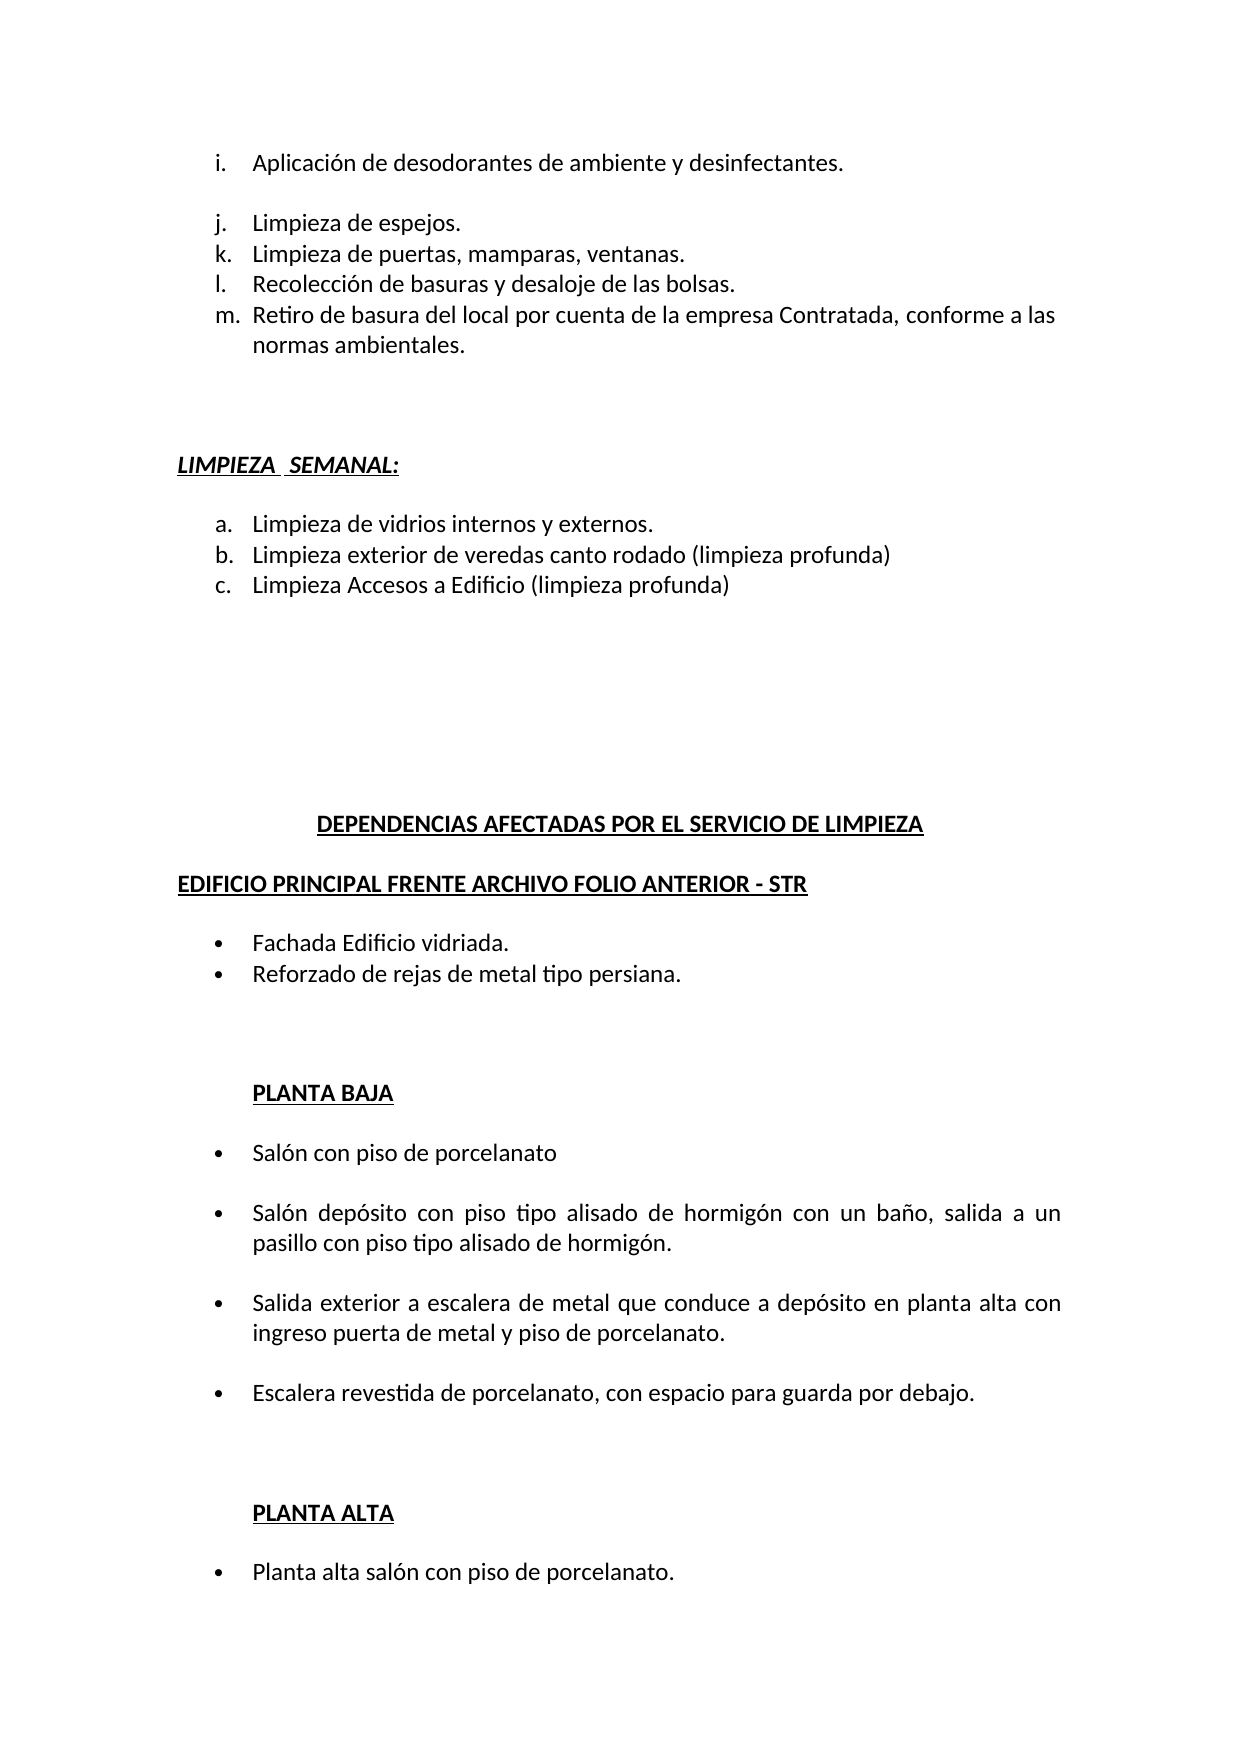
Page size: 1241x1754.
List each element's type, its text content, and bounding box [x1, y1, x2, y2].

list Recolección de basuras y desaloje de las bolsas. [215, 268, 1063, 299]
text EDIFICIO PRINCIPAL FRENTE ARCHIVO FOLIO ANTERIOR - STR [177, 868, 1063, 898]
text PLANTA BAJA [252, 1077, 1063, 1108]
list Salida exterior a escalera de metal que conduce a depósito en planta alta con ingreso puerta de metal y piso de porcelanato. [215, 1287, 1063, 1348]
list Limpieza Accesos a Edificio (limpieza profunda) [215, 569, 1063, 600]
list Escalera revestida de porcelanato, con espacio para guarda por debajo. [215, 1377, 1063, 1408]
list Reforzado de rejas de metal tipo persiana. [215, 958, 1063, 989]
list Limpieza de vidrios internos y externos. [215, 508, 1063, 539]
list Retiro de basura del local por cuenta de la empresa Contratada, conforme a las normas ambientales. [215, 299, 1063, 360]
text PLANTA ALTA [252, 1497, 1063, 1527]
list Salón con piso de porcelanato [215, 1137, 1063, 1168]
list Limpieza de puertas, mamparas, ventanas. [215, 238, 1063, 268]
list Limpieza de espejos. [215, 207, 1063, 238]
list Aplicación de desodorantes de ambiente y desinfectantes. [215, 148, 1063, 178]
text DEPENDENCIAS AFECTADAS POR EL SERVICIO DE LIMPIEZA [177, 808, 1063, 839]
text LIMPIEZA SEMANAL: [177, 449, 1063, 479]
list Fachada Edificio vidriada. [215, 928, 1063, 958]
list Planta alta salón con piso de porcelanato. [215, 1556, 1063, 1587]
list Limpieza exterior de veredas canto rodado (limpieza profunda) [215, 539, 1063, 569]
list Salón depósito con piso tipo alisado de hormigón con un baño, salida a un pasillo con piso tipo alisado de hormigón. [215, 1197, 1063, 1258]
